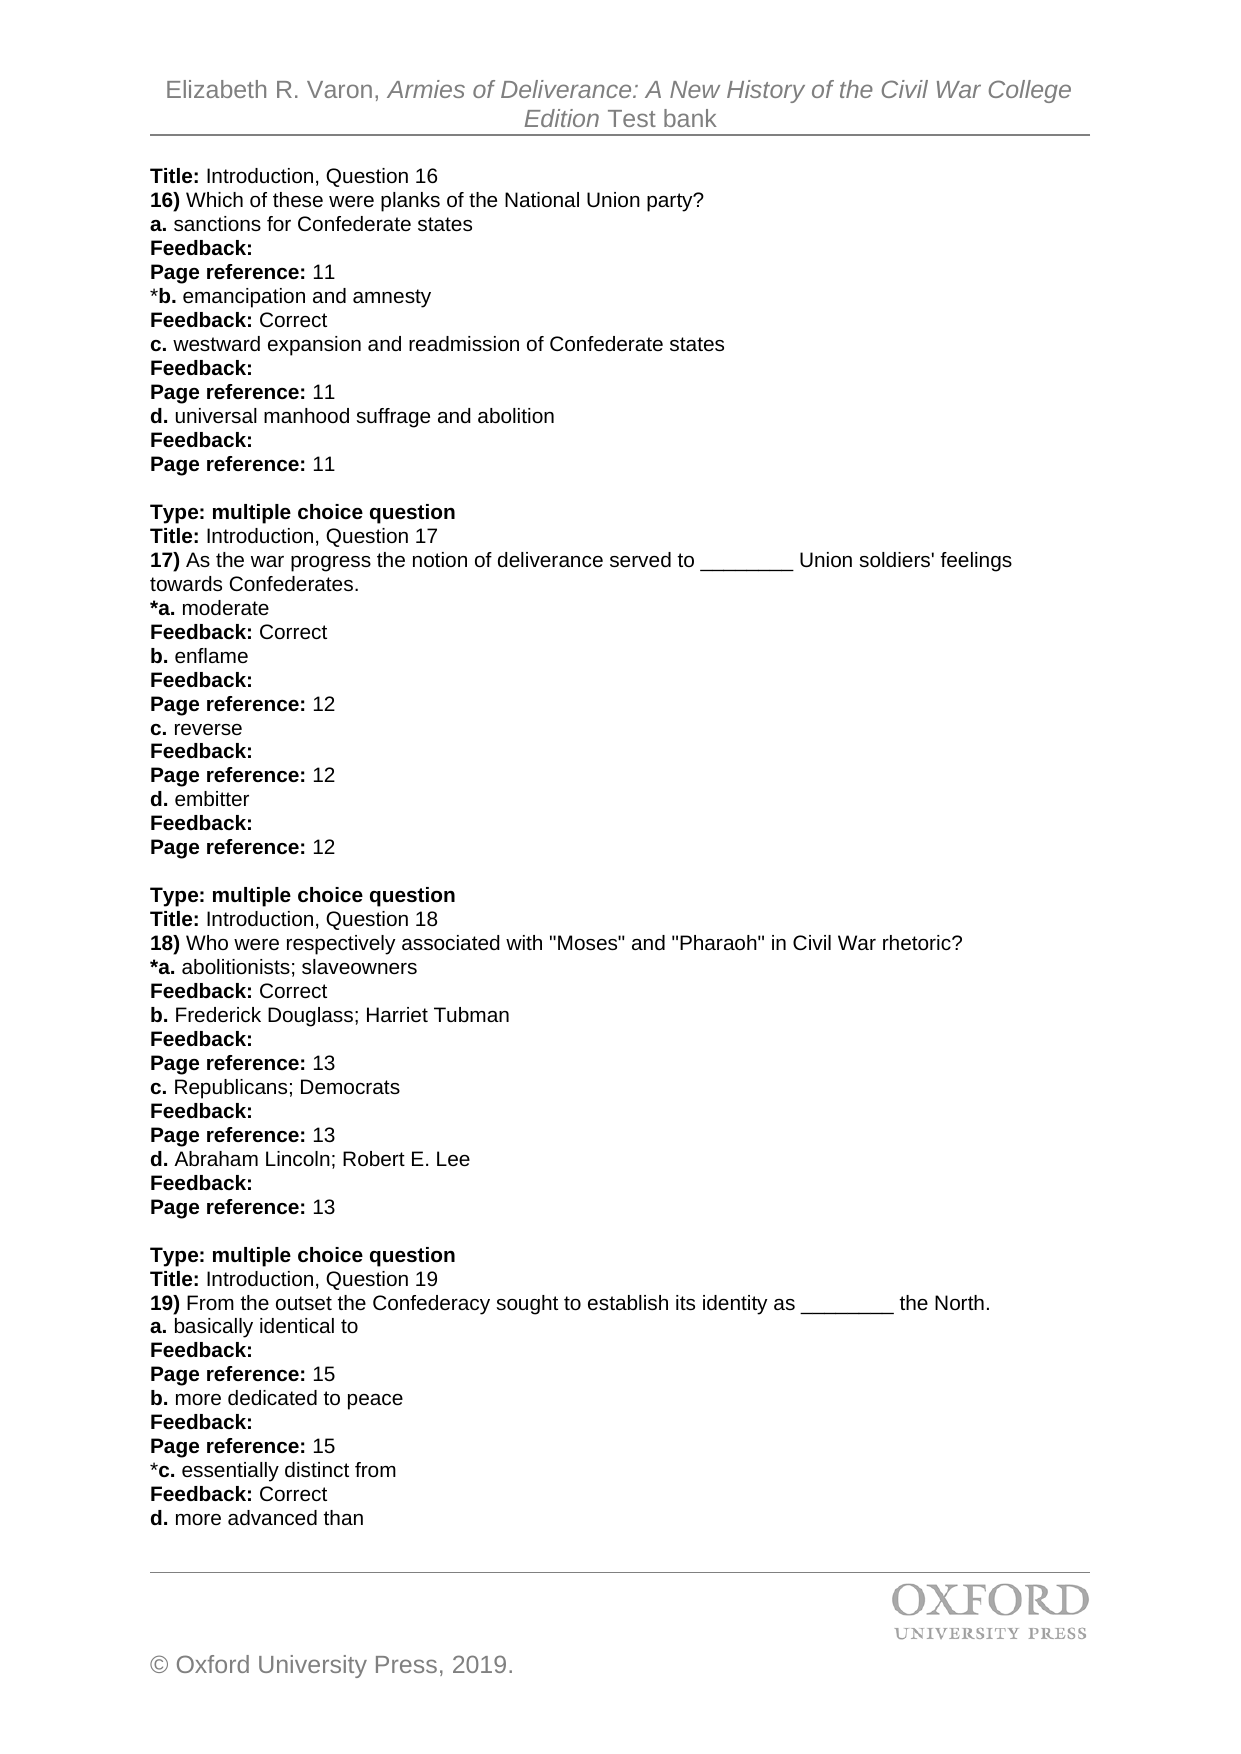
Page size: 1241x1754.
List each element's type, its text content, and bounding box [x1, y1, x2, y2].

text a. basically identical to [150, 1314, 1090, 1338]
text Feedback: Page reference: 11 [150, 428, 1090, 476]
text c. reverse [150, 715, 1090, 739]
text d. embitter [150, 787, 1090, 811]
text d. Abraham Lincoln; Robert E. Lee [150, 1147, 1090, 1171]
text Feedback: Page reference: 12 [150, 667, 1090, 715]
text Title: Introduction, Question 16 [150, 164, 1090, 188]
text 16) Which of these were planks of the National Union party? [150, 188, 1090, 212]
text a. sanctions for Confederate states [150, 212, 1090, 236]
text Feedback: Page reference: 12 [150, 739, 1090, 787]
text Feedback: Page reference: 15 [150, 1338, 1090, 1386]
text Feedback: Page reference: 13 [150, 1099, 1090, 1147]
text Feedback: Page reference: 13 [150, 1027, 1090, 1075]
text Type: multiple choice question [150, 500, 1090, 524]
text b. more dedicated to peace [150, 1386, 1090, 1410]
text Title: Introduction, Question 17 [150, 524, 1090, 548]
text *c. essentially distinct from [150, 1458, 1090, 1482]
text Feedback: Page reference: 11 [150, 236, 1090, 284]
text 18) Who were respectively associated with "Moses" and "Pharaoh" in Civil War rhetoric? [150, 931, 1090, 955]
text c. Republicans; Democrats [150, 1075, 1090, 1099]
text Feedback: Page reference: 13 [150, 1171, 1090, 1218]
text *a. abolitionists; slaveowners [150, 955, 1090, 979]
text Title: Introduction, Question 19 [150, 1266, 1090, 1290]
text *a. moderate [150, 596, 1090, 619]
text Feedback: Correct b. enflame [150, 619, 1090, 667]
text 19) From the outset the Confederacy sought to establish its identity as ________ the North. [150, 1290, 1090, 1314]
text 17) As the war progress the notion of deliverance served to ________ Union soldiers' feelings towards Confederates. [150, 548, 1090, 596]
text Feedback: Correct c. westward expansion and readmission of Confederate states [150, 308, 1090, 356]
text *b. emancipation and amnesty [150, 284, 1090, 308]
text Type: multiple choice question [150, 1242, 1090, 1266]
text Feedback: Page reference: 12 [150, 811, 1090, 859]
text d. universal manhood suffrage and abolition [150, 404, 1090, 428]
text Feedback: Page reference: 11 [150, 356, 1090, 404]
text Feedback: Page reference: 15 [150, 1410, 1090, 1458]
text Type: multiple choice question [150, 883, 1090, 907]
picture [890, 1575, 1091, 1651]
text Feedback: Correct b. Frederick Douglass; Harriet Tubman [150, 979, 1090, 1027]
text Title: Introduction, Question 18 [150, 907, 1090, 931]
text Feedback: Correct d. more advanced than [150, 1482, 1090, 1530]
